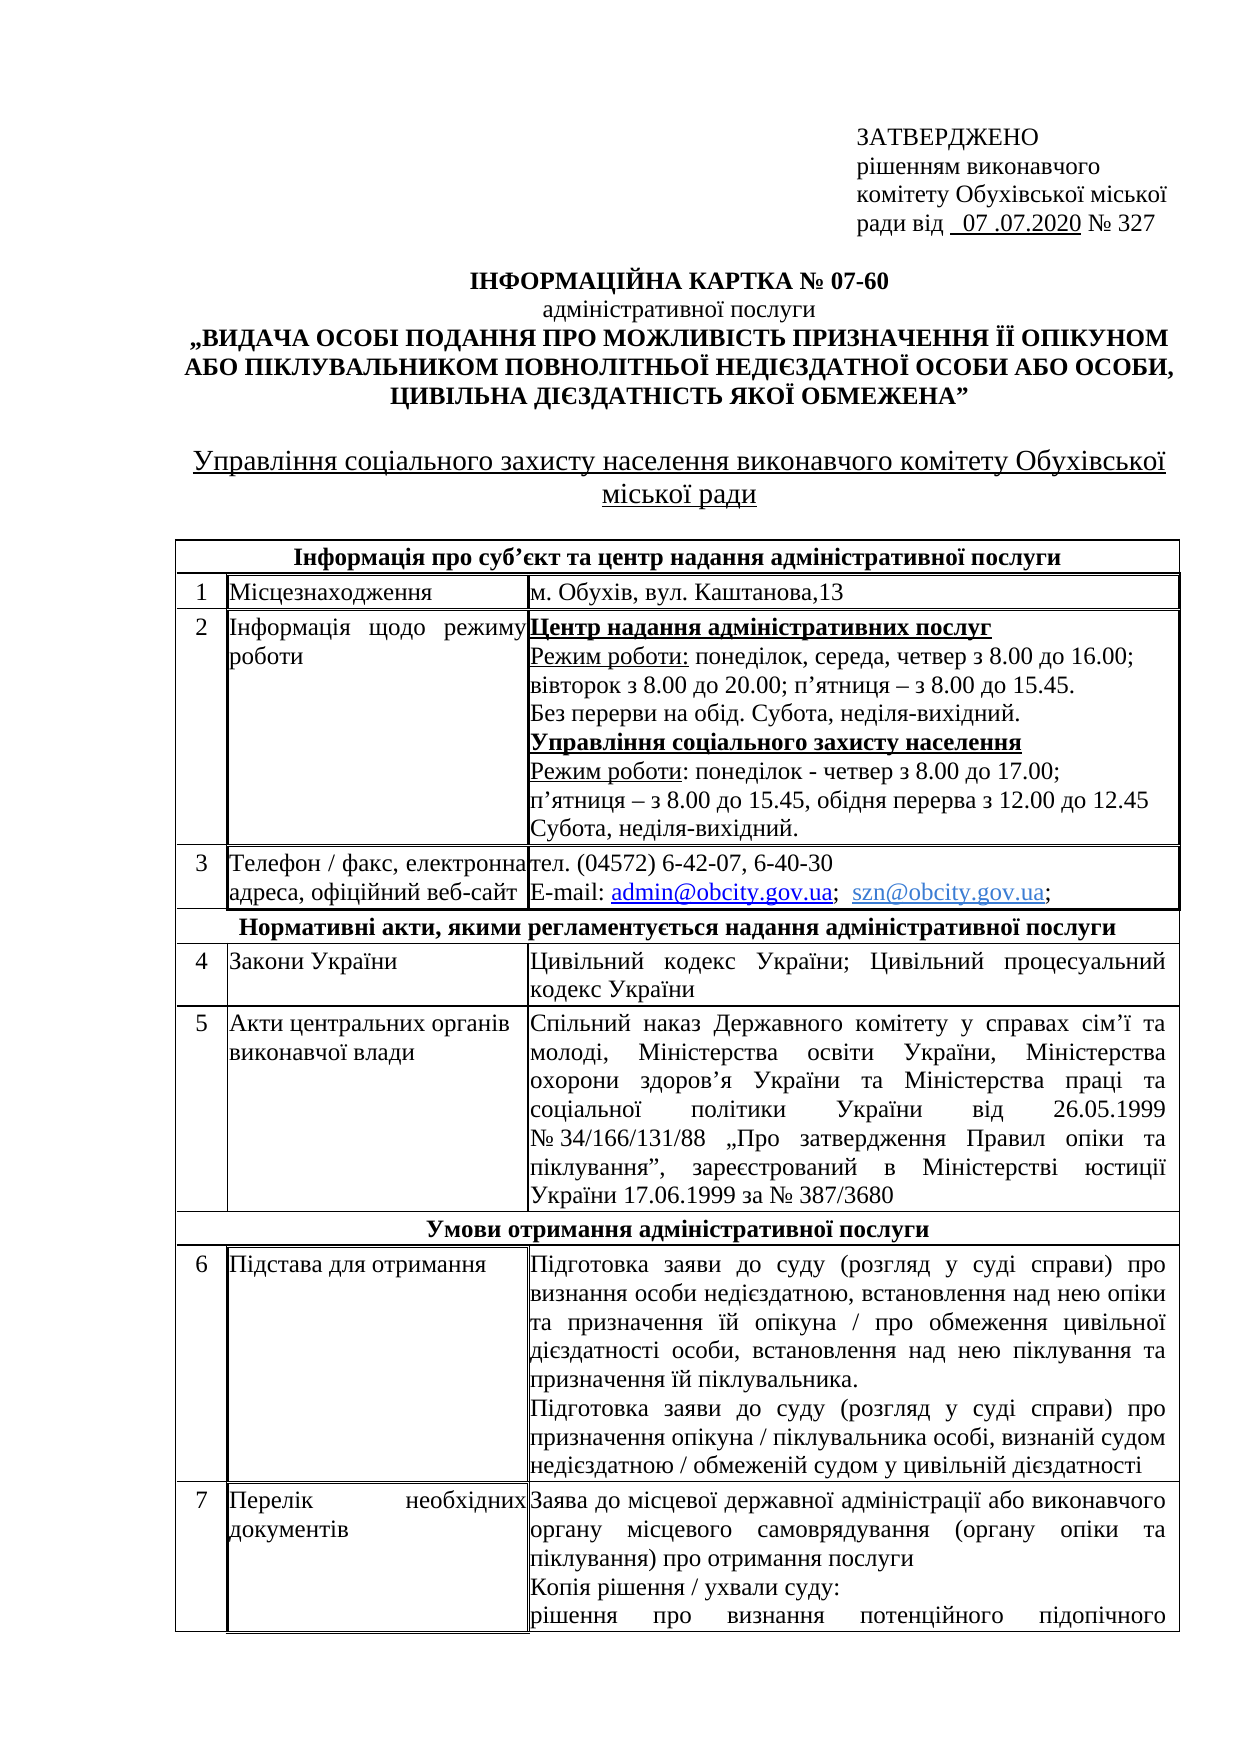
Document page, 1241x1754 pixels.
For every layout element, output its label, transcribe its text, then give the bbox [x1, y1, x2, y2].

table_cell Акти центральних органів виконавчої влади [228, 1007, 527, 1211]
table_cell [229, 1484, 527, 1631]
text ЗАТВЕРДЖЕНО [856, 122, 1181, 151]
table_cell 3 [176, 845, 226, 908]
table_cell 7 [176, 1482, 226, 1631]
table_cell Центр надання адміністративних послуг Режим роботи: понеділок, середа, четвер з 8.00 до 16.00; вівторок з 8.00 до 20.00; п’ятниця – з 8.00 до 15.45. Без перерви на обід. Субота, неділя-вихідний. Управління соціального захисту населення Режим роботи: понеділок - четвер з 8.00 до 17.00; п’ятниця – з 8.00 до 15.45, обідня перерва з 12.00 до 12.45 Субота, неділя-вихідний. [530, 611, 1178, 844]
table_cell Цивільний кодекс України; Цивільний процесуальний кодекс України [529, 944, 1179, 1005]
table_cell Нормативні акти, якими регламентується надання адміністративної послуги [176, 909, 1179, 943]
table_cell 6 [176, 1245, 226, 1481]
text „ВИДАЧА ОСОБІ ПОДАННЯ ПРО МОЖЛИВІСТЬ ПРИЗНАЧЕННЯ ЇЇ ОПІКУНОМ АБО ПІКЛУВАЛЬНИКОМ ПОВНОЛІТНЬОЇ НЕДІЄЗДАТНОЇ ОСОБИ АБО ОСОБИ, ЦИВІЛЬНА ДІЄЗДАТНІСТЬ ЯКОЇ ОБМЕЖЕНА” [177, 323, 1181, 409]
table_cell тел. (04572) 6-42-07, 6-40-30 E-mail: admin@obcity.gov.ua; szn@obcity.gov.ua; [530, 847, 1178, 908]
table_cell 5 [176, 1006, 227, 1211]
table_cell Місцезнаходження [229, 576, 527, 607]
table_cell Підстава для отримання [229, 1248, 527, 1481]
text ІНФОРМАЦІЙНА КАРТКА № 07-60 адміністративної послуги [177, 266, 1181, 323]
table_cell м. Обухів, вул. Каштанова,13 [530, 576, 1178, 607]
table_cell Закони України [228, 944, 527, 1005]
table_cell Умови отримання адміністративної послуги [176, 1212, 1179, 1244]
table_cell 1 [176, 573, 226, 607]
table_cell Підготовка заяви до суду (розгляд у суді справи) про визнання особи недієздатною, встановлення над нею опіки та призначення їй опікуна / про обмеження цивільної дієздатності особи, встановлення над нею піклування та призначення їй піклувальника. Підготовка заяви до суду (розгляд у суді справи) про призначення опікуна / піклувальника особі, визнаній судом недієздатною / обмеженій судом у цивільній дієздатності [530, 1246, 1179, 1481]
table_cell Інформація щодо режиму роботи [229, 611, 527, 844]
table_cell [530, 1482, 1179, 1631]
table_cell 4 [176, 944, 227, 1005]
table_header Інформація про суб’єкт та центр надання адміністративної послуги [176, 541, 1179, 572]
text Управління соціального захисту населення виконавчого комітету Обухівської міської ради [177, 443, 1181, 510]
table_cell Телефон / факс, електронна адреса, офіційний веб-сайт [229, 847, 527, 908]
text рішенням виконавчого комітету Обухівської міської ради від 07 .07.2020 № 327 [856, 151, 1181, 237]
table_cell Спільний наказ Державного комітету у справах сім’ї та молоді, Міністерства освіти України, Міністерства охорони здоров’я України та Міністерства праці та соціальної політики України від 26.05.1999 № 34/166/131/88 „Про затвердження Правил опіки та піклування”, зареєстрований в Міністерстві юстиції України 17.06.1999 за № 387/3680 [529, 1007, 1179, 1211]
table_cell 2 [176, 609, 226, 844]
